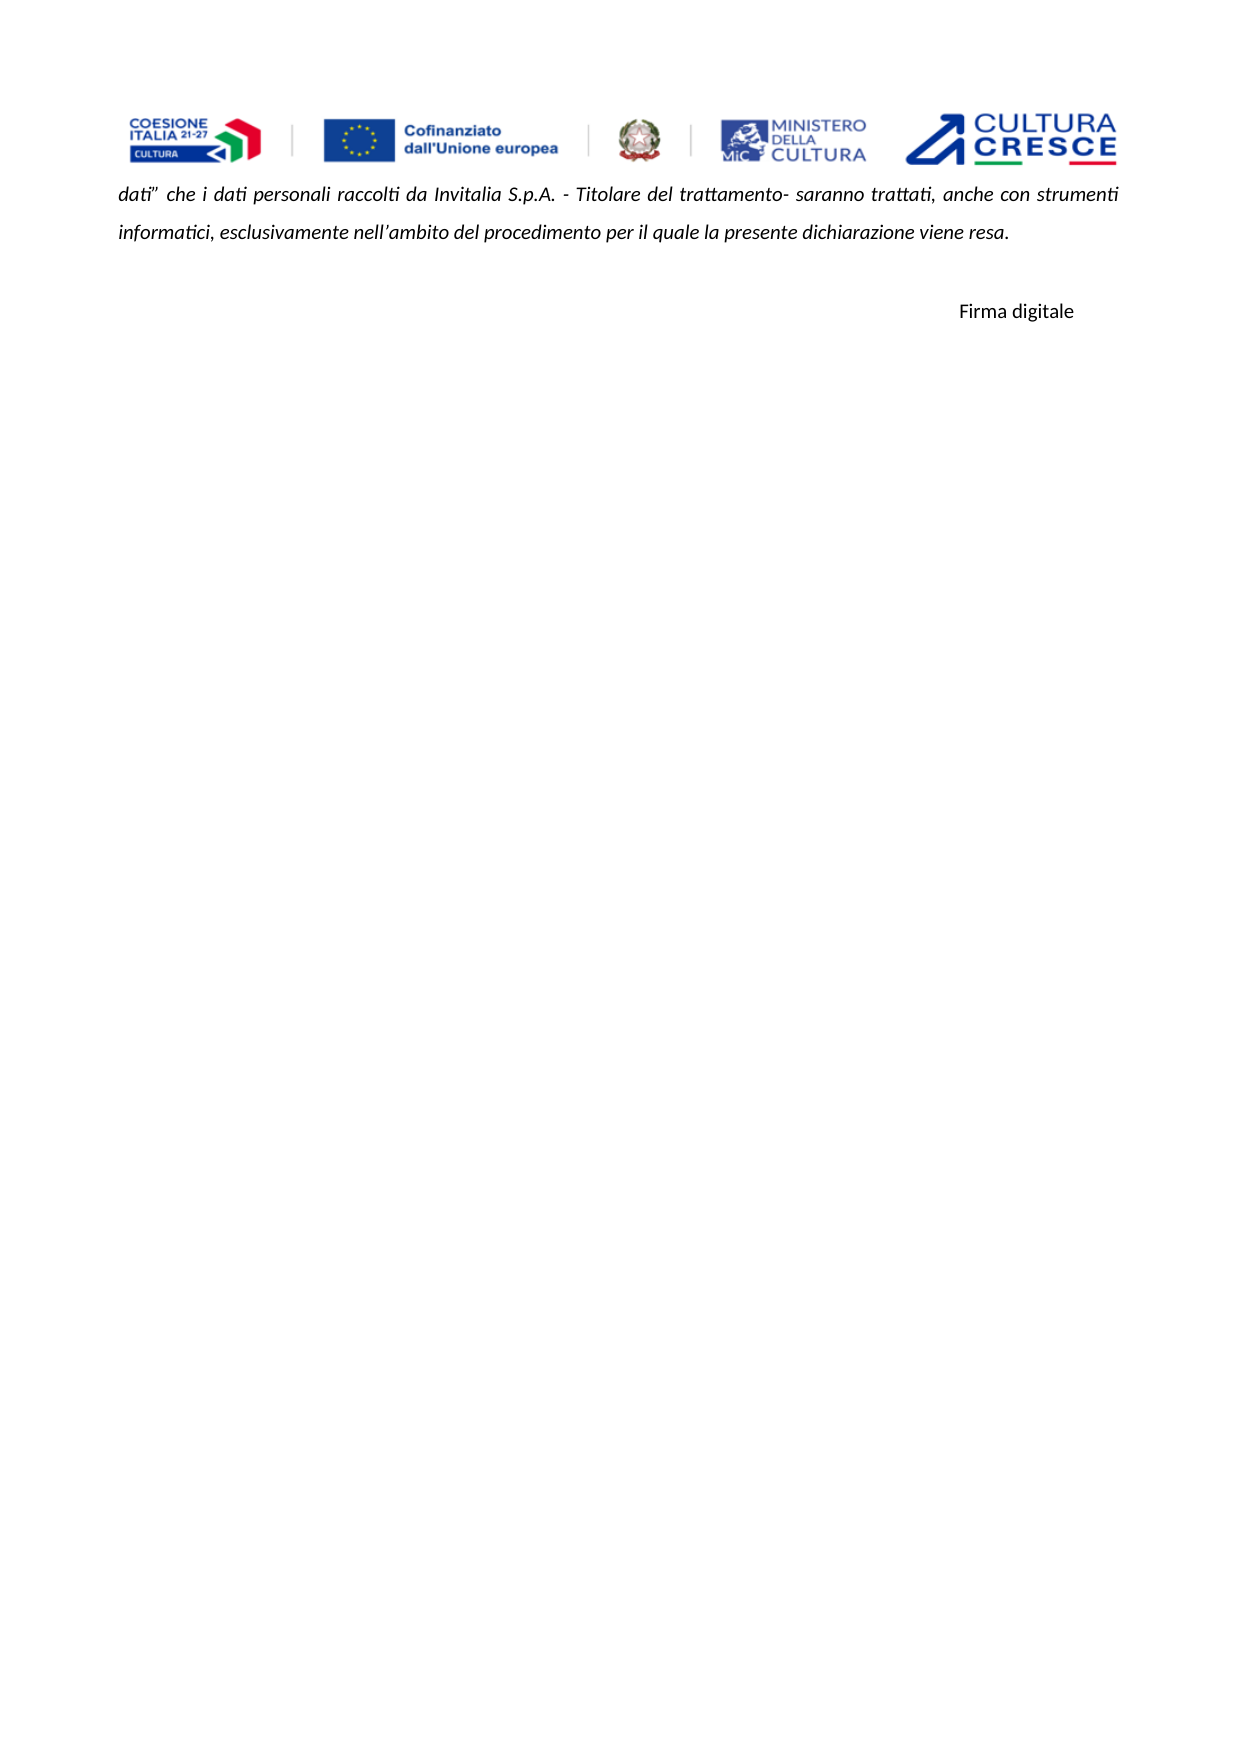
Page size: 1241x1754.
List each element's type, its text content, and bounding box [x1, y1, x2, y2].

text Firma digitale [118, 298, 1122, 323]
picture [118, 101, 1123, 181]
